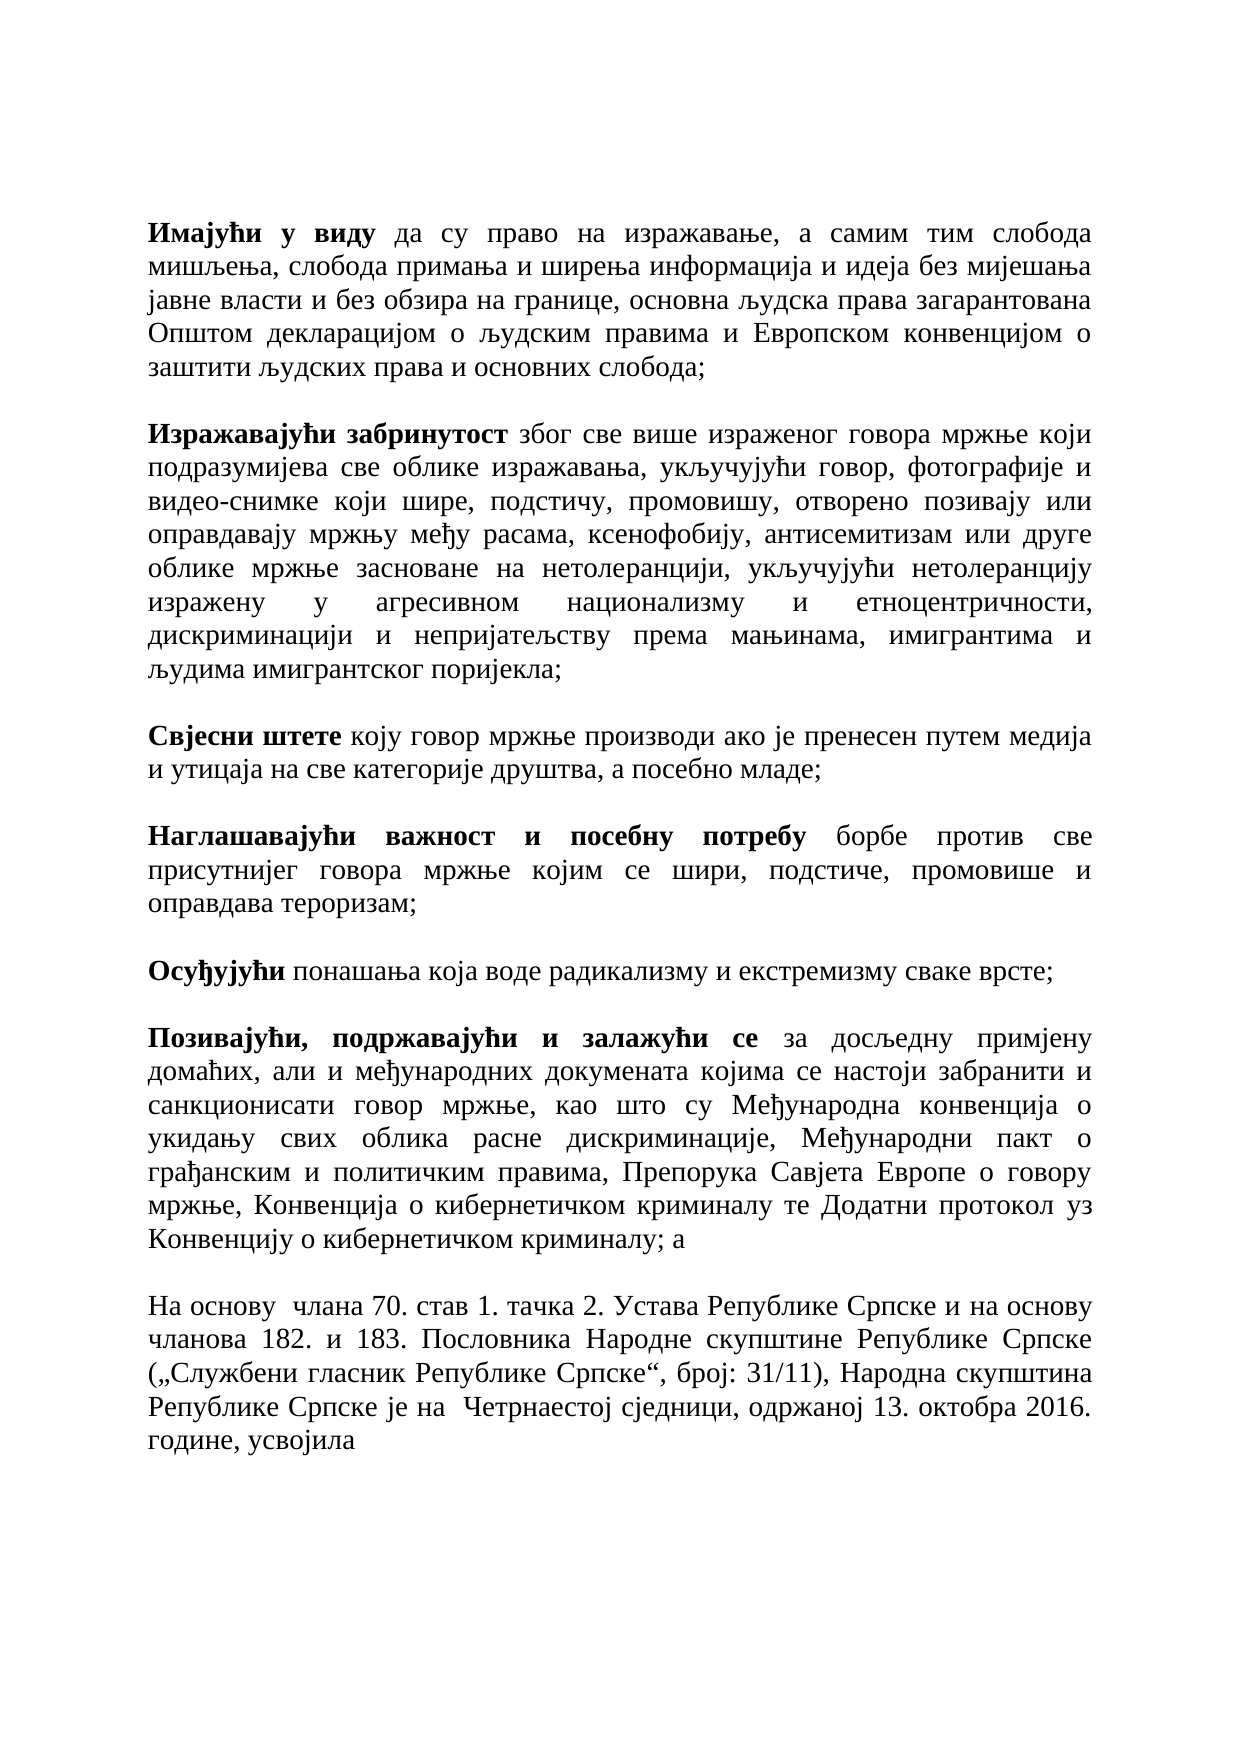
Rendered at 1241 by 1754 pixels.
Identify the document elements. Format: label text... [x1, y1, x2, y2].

text Изражавајући забринутост због све више израженог говора мржње који подразумијева све облике изражавања, укључујући говор, фотографије и видео-снимке који шире, подстичу, промовишу, отворено позивају или оправдавају мржњу међу расама, ксенофобију, антисемитизам или друге облике мржње засноване на нетолеранцији, укључујући нетолеранцију изражену у агресивном национализму и етноцентричности, дискриминацији и непријатељству према мањинама, имигрантима и људима имигрантског поријекла; [148, 416, 1093, 684]
text Наглашавајући важност и посебну потребу борбе против све присутнијег говора мржње којим се шири, подстиче, промовише и оправдава тероризам; [148, 818, 1093, 919]
text Свјесни штете коју говор мржње производи ако је пренесен путем медија и утицаја на све категорије друштва, а посебно младе; [148, 718, 1093, 785]
text Имајући у виду да су право на изражавање, а самим тим слобода мишљења, слобода примања и ширења информација и идеја без мијешања јавне власти и без обзира на границе, основна људска права загарантована Општом декларацијом о људским правима и Европском конвенцијом о заштити људских права и основних слобода; [148, 215, 1093, 382]
text Осуђујући понашања која воде радикализму и екстремизму сваке врсте; [148, 953, 1093, 986]
text На основу члана 70. став 1. тачка 2. Устава Републике Српске и на основу чланова 182. и 183. Пословника Народне скупштине Републике Српске („Службени гласник Републике Српске“, број: 31/11), Народна скупштина Републике Српске је на Четрнаестој сједници, одржаној 13. октобра 2016. године, усвојила [148, 1288, 1093, 1456]
text Позивајући, подржавајући и залажући се за досљедну примјену домаћих, али и међународних докумената којима се настоји забранити и санкционисати говор мржње, као што су Међународна конвенција о укидању свих облика расне дискриминације, Међународни пакт о грађанским и политичким правима, Препорука Савјета Европе о говору мржње, Конвенција о кибернетичком криминалу те Додатни протокол уз Конвенцију о кибернетичком криминалу; а [148, 1020, 1093, 1254]
